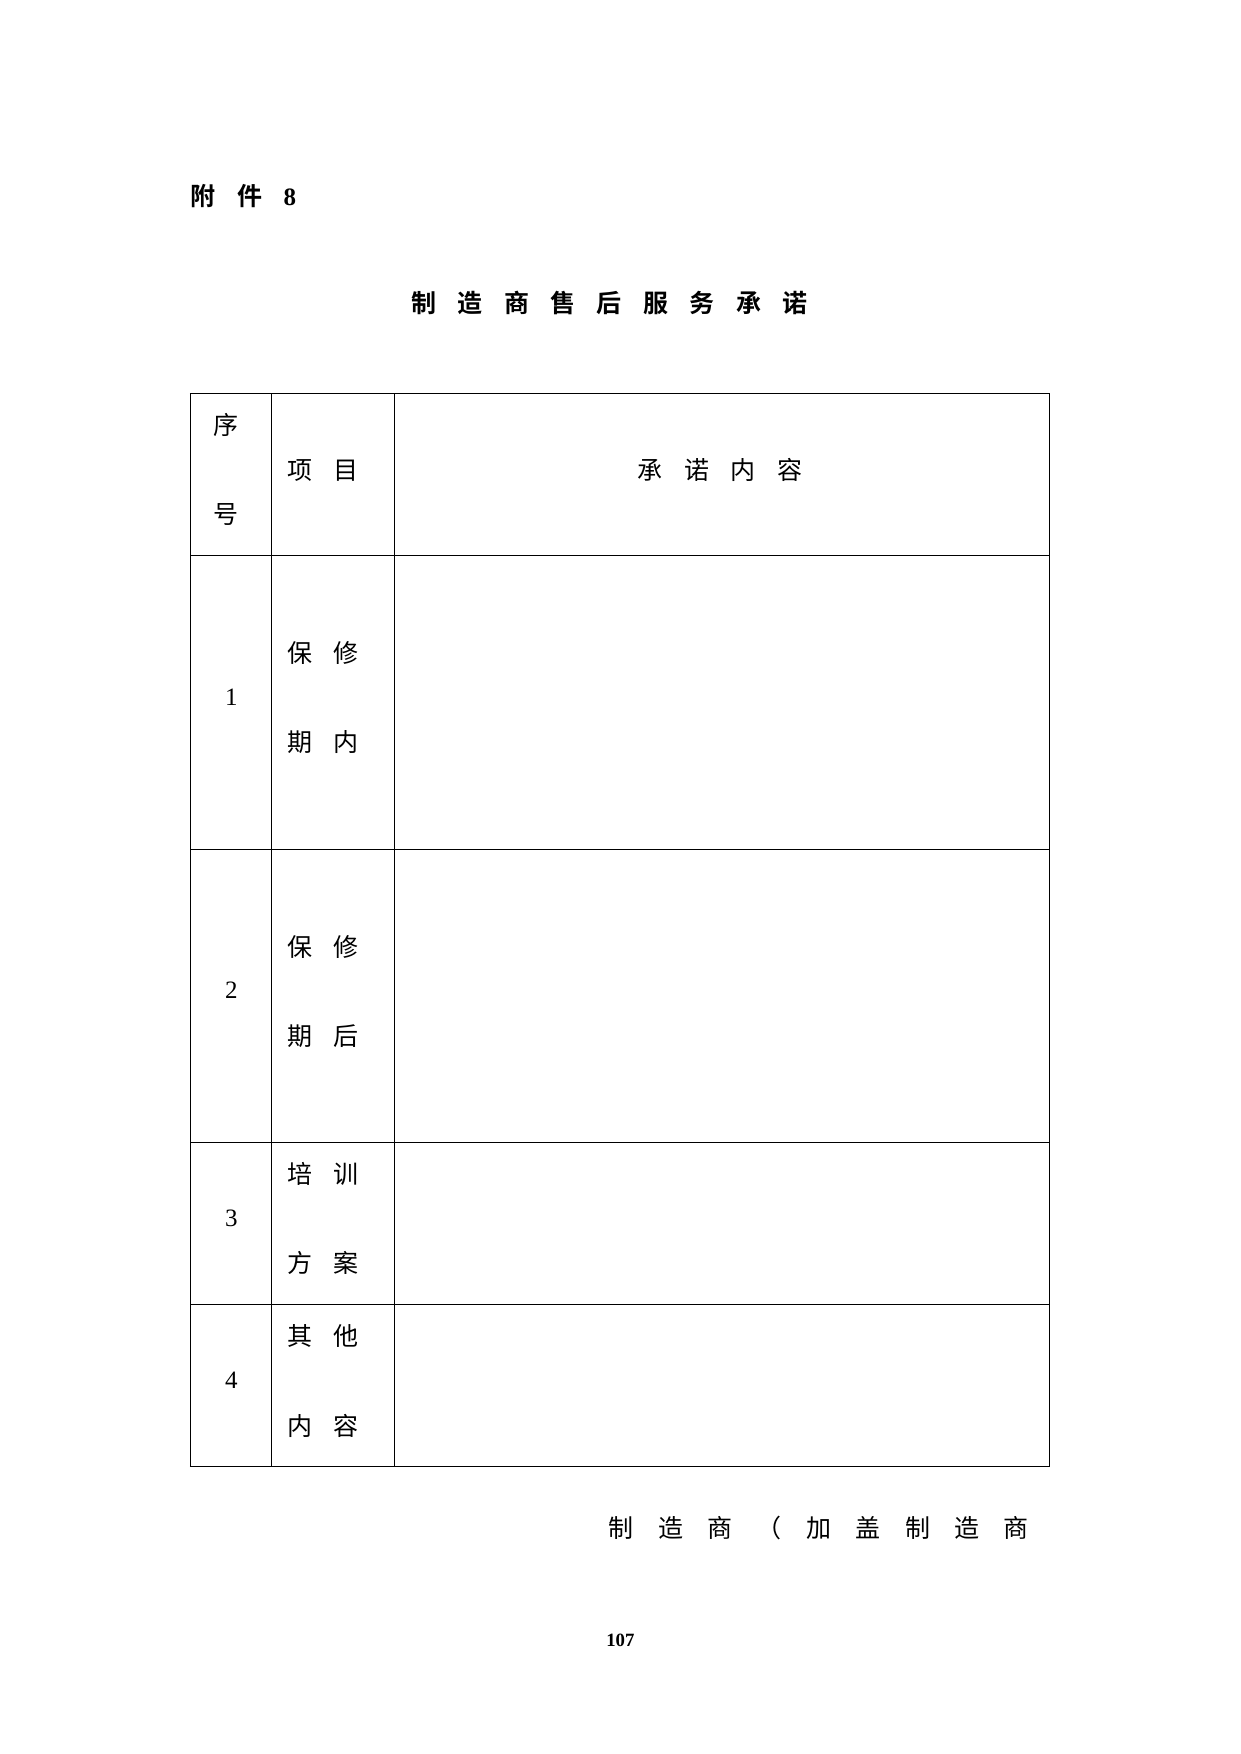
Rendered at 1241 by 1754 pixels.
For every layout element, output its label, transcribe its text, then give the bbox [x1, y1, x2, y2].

table_cell 2 [191, 850, 271, 1142]
table_cell 3 [191, 1143, 271, 1304]
text 制造商（加盖制造商公章）： [190, 1497, 1050, 1556]
text 制造商售后服务承诺 [190, 272, 1050, 331]
table_cell [395, 1305, 1049, 1466]
table_cell [395, 1143, 1049, 1304]
table_header 项目 [272, 394, 394, 555]
table_cell 其他内容 [272, 1305, 394, 1466]
table_header 承诺内容 [395, 394, 1049, 555]
table_cell [395, 556, 1049, 849]
table_cell [395, 850, 1049, 1142]
table_header 序号 [191, 394, 271, 555]
table_cell 保修期后 [272, 850, 394, 1142]
table_cell 培训方案 [272, 1143, 394, 1304]
text 附件8 [190, 164, 1050, 224]
table_cell 保修期内 [272, 556, 394, 849]
table_cell 4 [191, 1305, 271, 1466]
table_cell 1 [191, 556, 271, 849]
